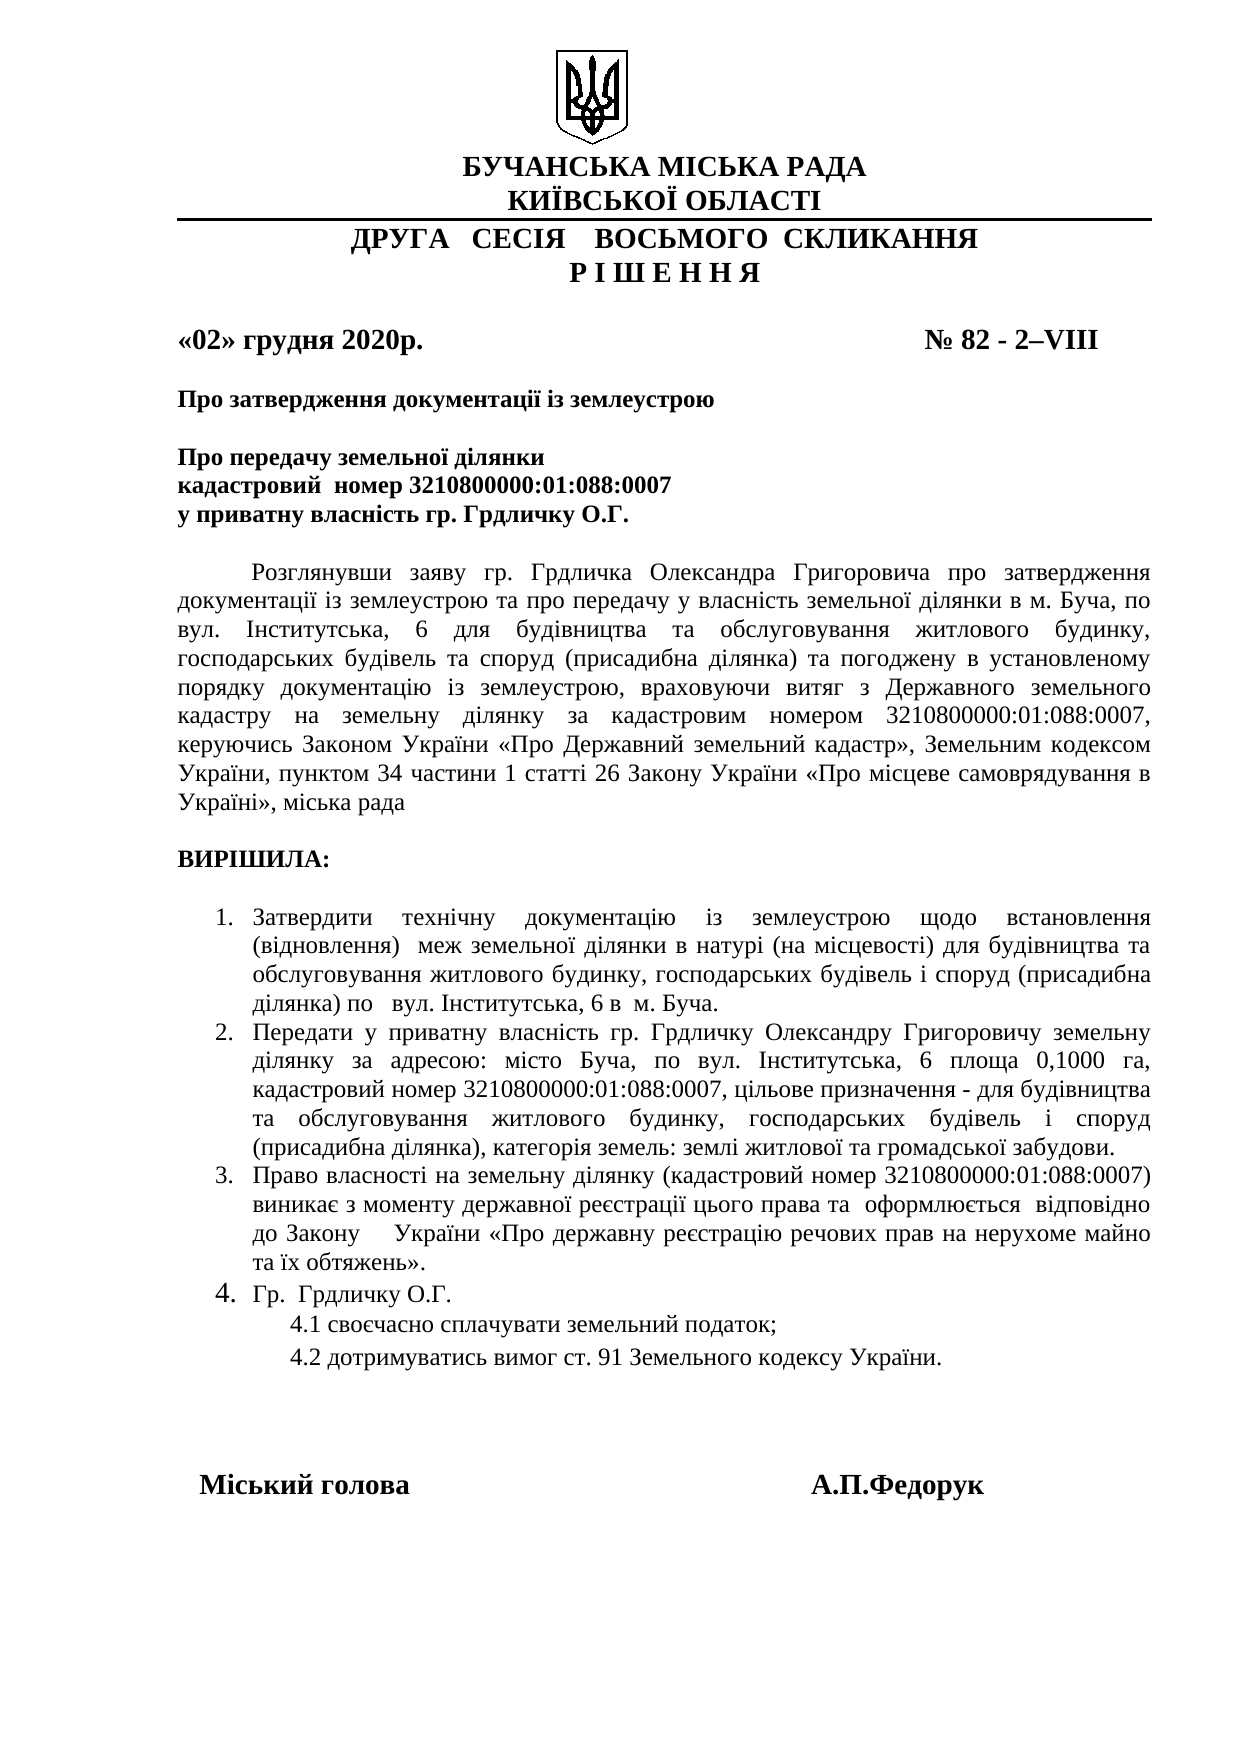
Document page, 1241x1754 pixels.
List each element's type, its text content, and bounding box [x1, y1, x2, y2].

text ВИРІШИЛА: [177, 844, 1152, 873]
list Затвердити технічну документацію із землеустрою щодо встановлення (відновлення) меж земельної ділянки в натурі (на місцевості) для будівництва та обслуговування житлового будинку, господарських будівель і споруд (присадибна ділянка) по вул. Інститутська, 6 в м. Буча. [215, 902, 1152, 1017]
list Право власності на земельну ділянку (кадастровий номер 3210800000:01:088:0007) виникає з моменту державної реєстрації цього права та оформлюється відповідно до Закону України «Про державну реєстрацію речових прав на нерухоме майно та їх обтяжень». [215, 1161, 1152, 1276]
text Про затвердження документації із землеустрою [177, 384, 1152, 413]
text Міський голова А.П.Федорук [177, 1467, 1152, 1501]
list дотримуватись вимог ст. 91 Земельного кодексу України. [290, 1342, 1152, 1371]
list своєчасно сплачувати земельний податок; [290, 1309, 1152, 1338]
text БУЧАНСЬКА МІСЬКА РАДА [177, 149, 1152, 183]
text Розглянувши заяву гр. Грдличка Олександра Григоровича про затвердження документації із землеустрою та про передачу у власність земельної ділянки в м. Буча, по вул. Інститутська, 6 для будівництва та обслуговування житлового будинку, господарських будівель та споруд (присадибна ділянка) та погоджену в установленому порядку документацію із землеустрою, враховуючи витяг з Державного земельного кадастру на земельну ділянку за кадастровим номером 3210800000:01:088:0007, керуючись Законом України «Про Державний земельний кадастр», Земельним кодексом України, пунктом 34 частини 1 статті 26 Закону України «Про місцеве самоврядування в Україні», міська рада [177, 557, 1152, 816]
list Гр. Грдличку О.Г. [215, 1276, 1152, 1309]
text ДРУГА СЕСІЯ ВОСЬМОГО СКЛИКАННЯ [177, 221, 1152, 255]
list Передати у приватну власність гр. Грдличку Олександру Григоровичу земельну ділянку за адресою: місто Буча, по вул. Інститутська, 6 площа 0,1000 га, кадастровий номер 3210800000:01:088:0007, цільове призначення - для будівництва та обслуговування житлового будинку, господарських будівель і споруд (присадибна ділянка), категорія земель: землі житлової та громадської забудови. [215, 1017, 1152, 1161]
text Про передачу земельної ділянки [177, 442, 1152, 471]
text кадастровий номер 3210800000:01:088:0007 [177, 471, 1152, 499]
text Р І Ш Е Н Н Я [177, 255, 1152, 288]
text у приватну власність гр. Грдличку О.Г. [177, 499, 1152, 528]
text КИЇВСЬКОЇ ОБЛАСТІ [177, 183, 1152, 218]
text «02» грудня 2020р. № 82 - 2–VІІІ [177, 322, 1152, 356]
